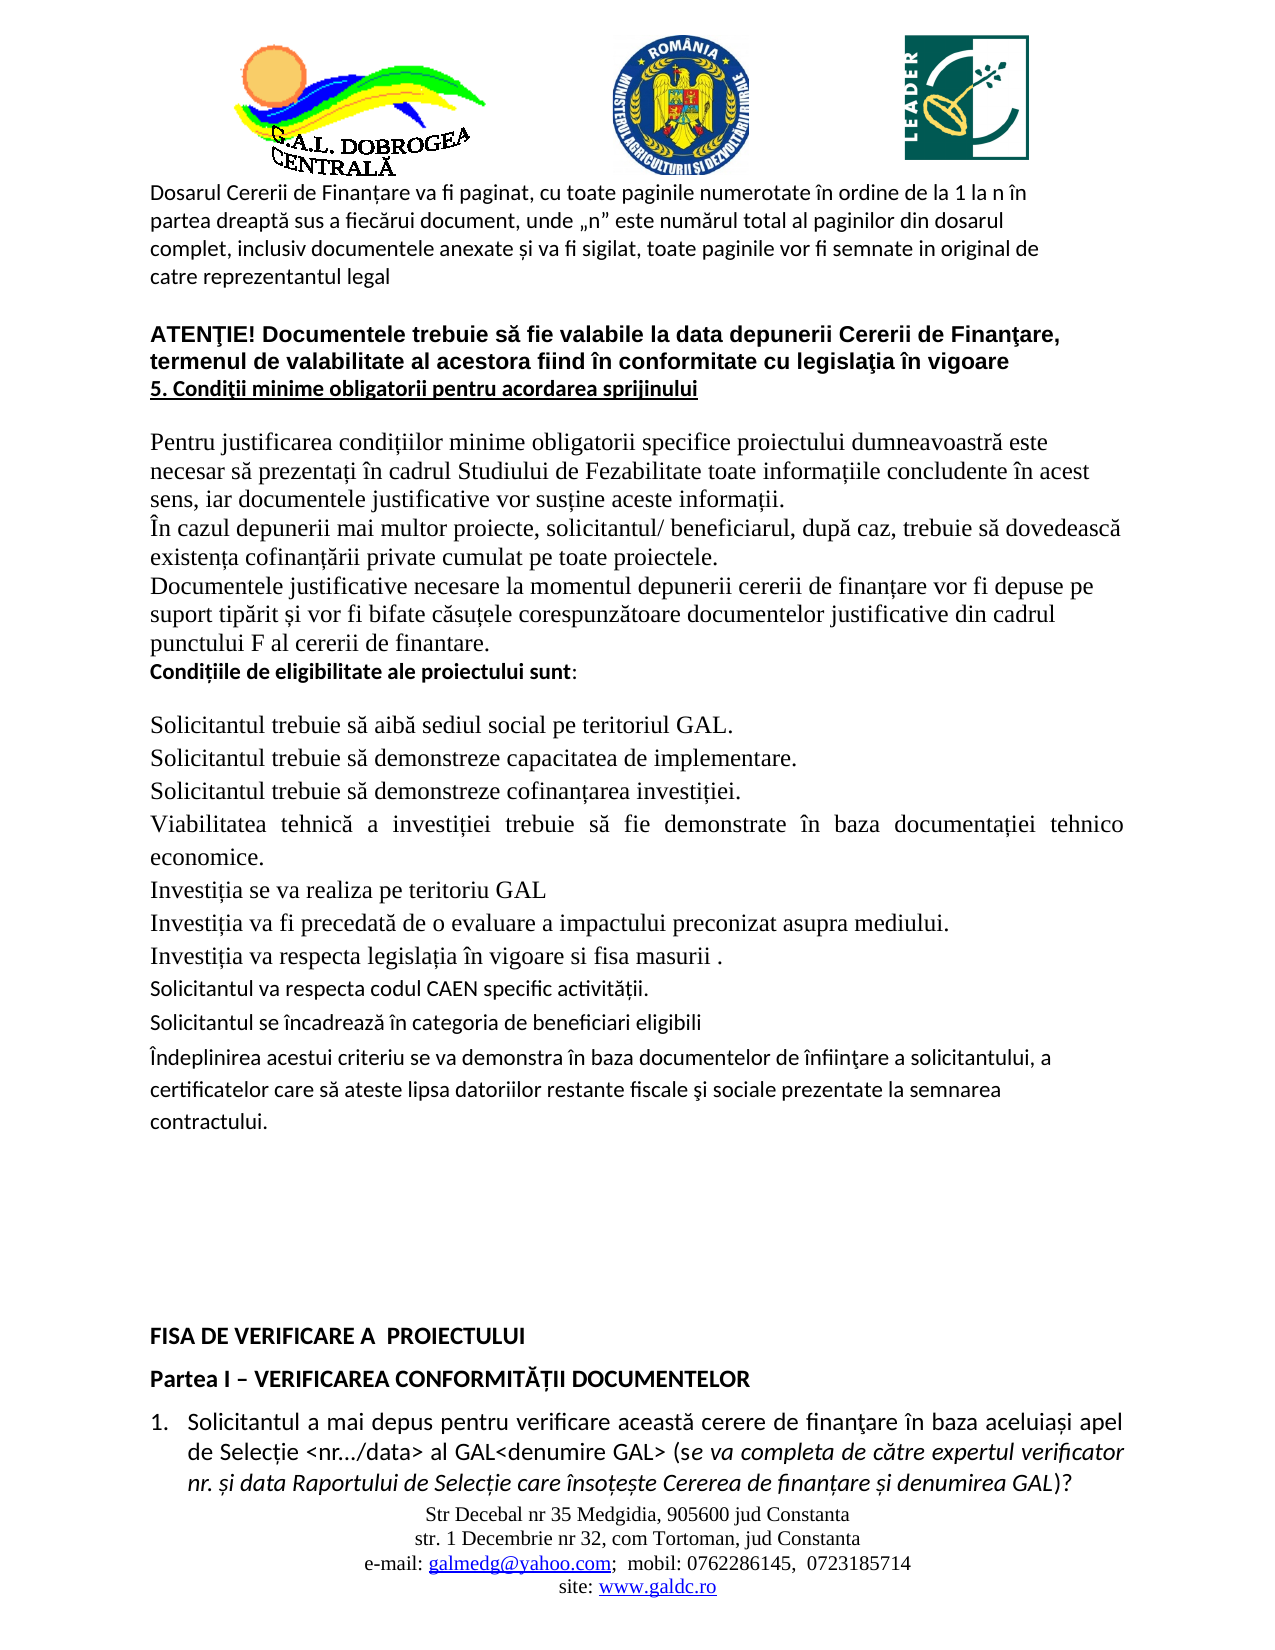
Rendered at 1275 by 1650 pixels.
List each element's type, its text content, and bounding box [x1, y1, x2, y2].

text Investiția va respecta legislația în vigoare si fisa masurii . [150, 941, 1125, 970]
picture [904, 35, 1029, 160]
picture [411, 139, 420, 144]
text Investiția va fi precedată de o evaluare a impactului preconizat asupra mediului. [150, 908, 1125, 937]
text Solicitantul trebuie să demonstreze capacitatea de implementare. [150, 743, 1125, 772]
text Solicitantul trebuie să aibă sediul social pe teritoriul GAL. [150, 710, 1125, 739]
text Documentele justificative necesare la momentul depunerii cererii de finanțare vor fi depuse pe suport tipărit și vor fi bifate căsuțele corespunzătoare documentelor justificative din cadrul punctului F al cererii de finantare. [150, 571, 1125, 657]
text Solicitantul trebuie să demonstreze cofinanțarea investiției. [150, 776, 1125, 805]
text 5. Condiţii minime obligatorii pentru acordarea sprijinului [150, 374, 1125, 402]
text ATENŢIE! Documentele trebuie să fie valabile la data depunerii Cererii de Finanţare, termenul de valabilitate al acestora fiind în conformitate cu legislaţia în vigoare [150, 321, 1125, 374]
text Partea I – VERIFICAREA CONFORMITĂȚII DOCUMENTELOR [150, 1363, 1125, 1393]
text Solicitantul se încadrează în categoria de beneficiari eligibili [150, 1008, 1125, 1037]
text Dosarul Cererii de Finanțare va fi paginat, cu toate paginile numerotate în ordine de la 1 la n în partea dreaptă sus a fiecărui document, unde „n” este numărul total al paginilor din dosarul complet, inclusiv documentele anexate și va fi sigilat, toate paginile vor fi semnate in original de catre reprezentantul legal [150, 178, 1069, 290]
picture [611, 35, 749, 173]
list Solicitantul a mai depus pentru verificare această cerere de finanţare în baza aceluiași apel de Selecție <nr.../data> al GAL<denumire GAL> (se va completa de către expertul verificator nr. și data Raportului de Selecție care însoțește Cererea de finanțare și denumirea GAL)? [150, 1406, 1125, 1497]
text Investiția se va realiza pe teritoriu GAL [150, 875, 1125, 904]
text Viabilitatea tehnică a investiției trebuie să fie demonstrate în baza documentației tehnico economice. [150, 809, 1125, 871]
text Condițiile de eligibilitate ale proiectului sunt: [150, 657, 1127, 685]
picture [224, 43, 491, 144]
text Îndeplinirea acestui criteriu se va demonstra în baza documentelor de înfiinţare a solicitantului, a certificatelor care să ateste lipsa datoriilor restante fiscale şi sociale prezentate la semnarea contractului. [150, 1043, 1125, 1135]
subtitle FISA DE VERIFICARE A PROIECTULUI [150, 1320, 1125, 1350]
text Pentru justificarea condițiilor minime obligatorii specifice proiectului dumneavoastră este necesar să prezentați în cadrul Studiului de Fezabilitate toate informațiile concludente în acest sens, iar documentele justificative vor susține aceste informații. [150, 427, 1125, 513]
text Solicitantul va respecta codul CAEN specific activității. [150, 974, 1125, 1002]
text În cazul depunerii mai multor proiecte, solicitantul/ beneficiarul, după caz, trebuie să dovedească existența cofinanțării private cumulat pe toate proiectele. [150, 513, 1125, 571]
